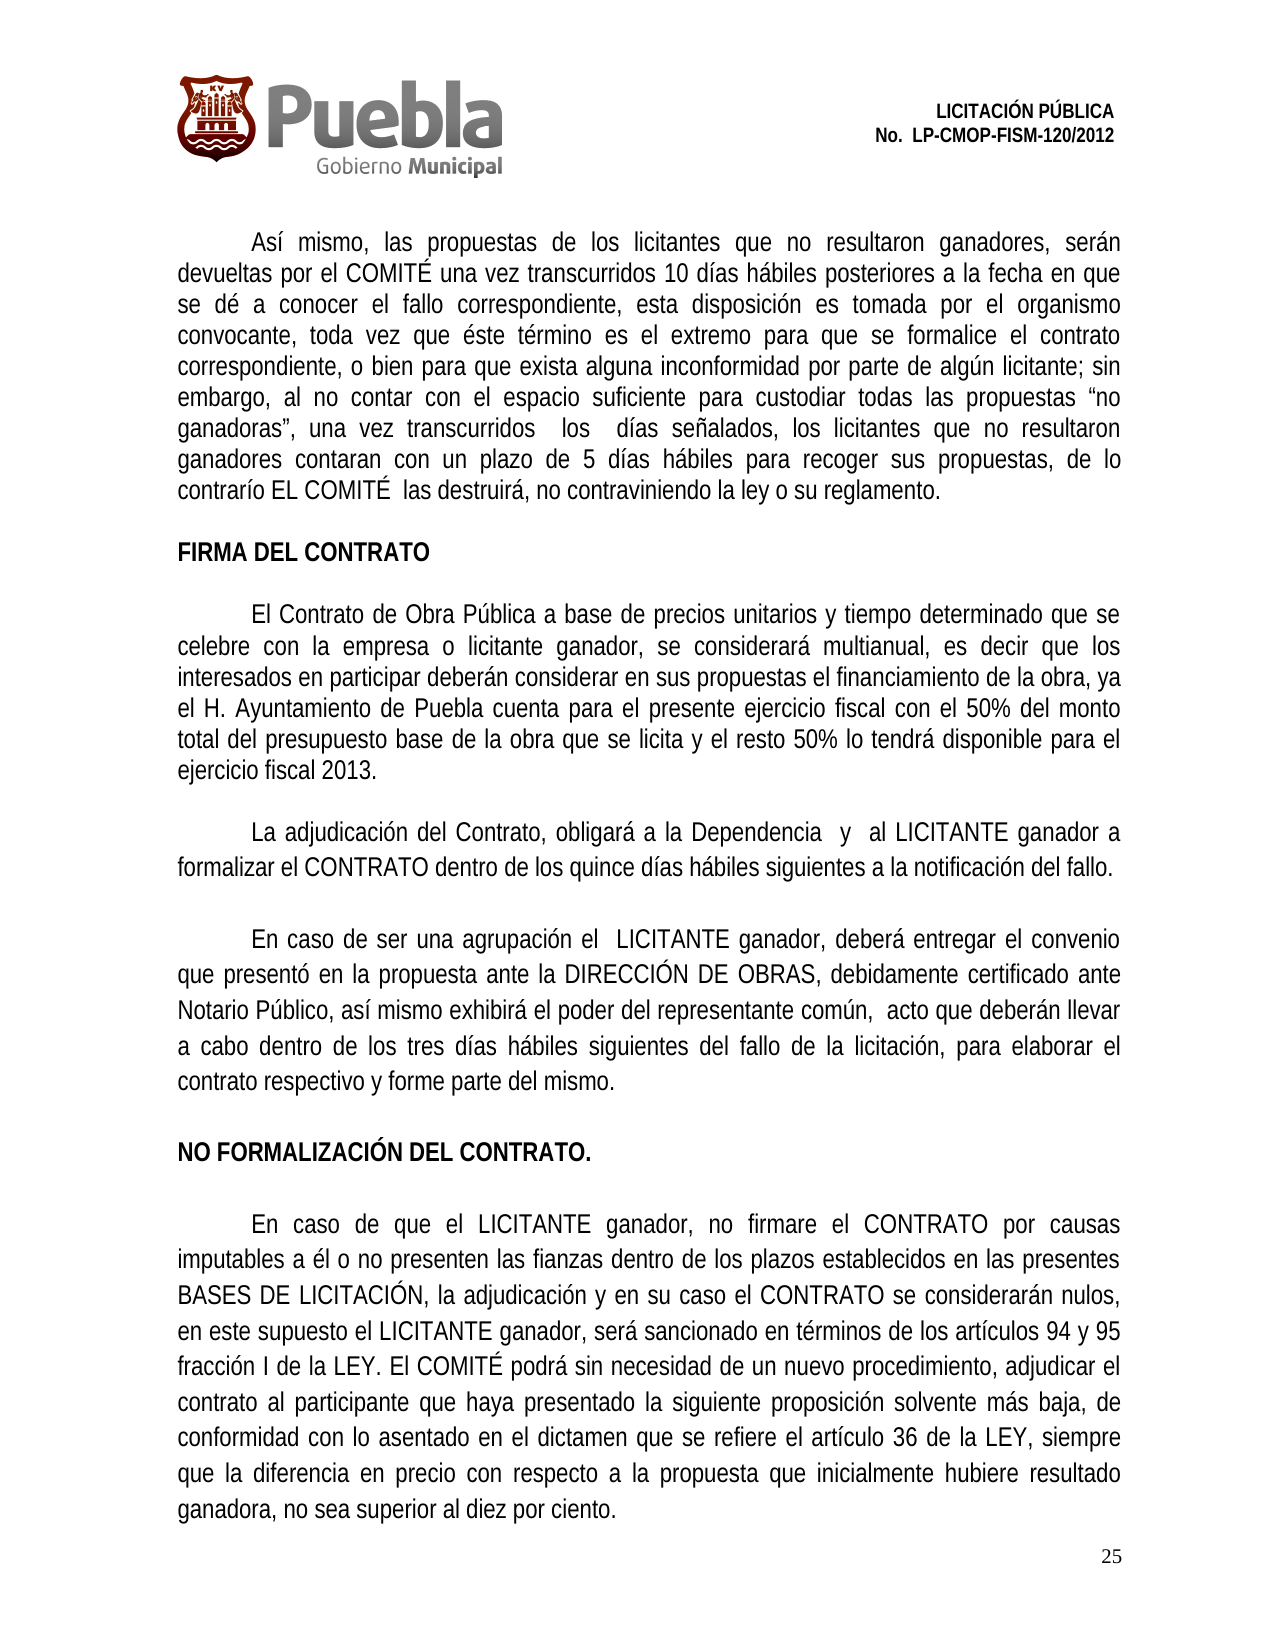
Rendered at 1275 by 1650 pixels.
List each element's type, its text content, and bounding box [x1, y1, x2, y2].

text El Contrato de Obra Pública a base de precios unitarios y tiempo determinado que se celebre con la empresa o licitante ganador, se considerará multianual, es decir que los interesados en participar deberán considerar en sus propuestas el financiamiento de la obra, ya el H. Ayuntamiento de Puebla cuenta para el presente ejercicio fiscal con el 50% del monto total del presupuesto base de la obra que se licita y el resto 50% lo tendrá disponible para el ejercicio fiscal 2013. [177, 599, 1122, 785]
text Así mismo, las propuestas de los licitantes que no resultaron ganadores, serán devueltas por el COMITÉ una vez transcurridos 10 días hábiles posteriores a la fecha en que se dé a conocer el fallo correspondiente, esta disposición es tomada por el organismo convocante, toda vez que éste término es el extremo para que se formalice el contrato correspondiente, o bien para que exista alguna inconformidad por parte de algún licitante; sin embargo, al no contar con el espacio suficiente para custodiar todas las propuestas “no ganadoras”, una vez transcurridos los días señalados, los licitantes que no resultaron ganadores contaran con un plazo de 5 días hábiles para recoger sus propuestas, de lo contrarío EL COMITÉ las destruirá, no contraviniendo la ley o su reglamento. [177, 226, 1122, 506]
text En caso de ser una agrupación el LICITANTE ganador, deberá entregar el convenio que presentó en la propuesta ante la DIRECCIÓN DE OBRAS, debidamente certificado ante Notario Público, así mismo exhibirá el poder del representante común, acto que deberán llevar a cabo dentro de los tres días hábiles siguientes del fallo de la licitación, para elaborar el contrato respectivo y forme parte del mismo. [177, 923, 1122, 1096]
text FIRMA DEL CONTRATO [177, 537, 1122, 568]
text En caso de que el LICITANTE ganador, no firmare el CONTRATO por causas imputables a él o no presenten las fianzas dentro de los plazos establecidos en las presentes BASES DE LICITACIÓN, la adjudicación y en su caso el CONTRATO se considerarán nulos, en este supuesto el LICITANTE ganador, será sancionado en términos de los artículos 94 y 95 fracción I de la LEY. El COMITÉ podrá sin necesidad de un nuevo procedimiento, adjudicar el contrato al participante que haya presentado la siguiente proposición solvente más baja, de conformidad con lo asentado en el dictamen que se refiere el artículo 36 de la LEY, siempre que la diferencia en precio con respecto a la propuesta que inicialmente hubiere resultado ganadora, no sea superior al diez por ciento. [177, 1208, 1122, 1524]
text La adjudicación del Contrato, obligará a la Dependencia y al LICITANTE ganador a formalizar el CONTRATO dentro de los quince días hábiles siguientes a la notificación del fallo. [177, 816, 1122, 883]
text NO FORMALIZACIÓN DEL CONTRATO. [177, 1137, 1122, 1168]
picture [177, 75, 502, 178]
